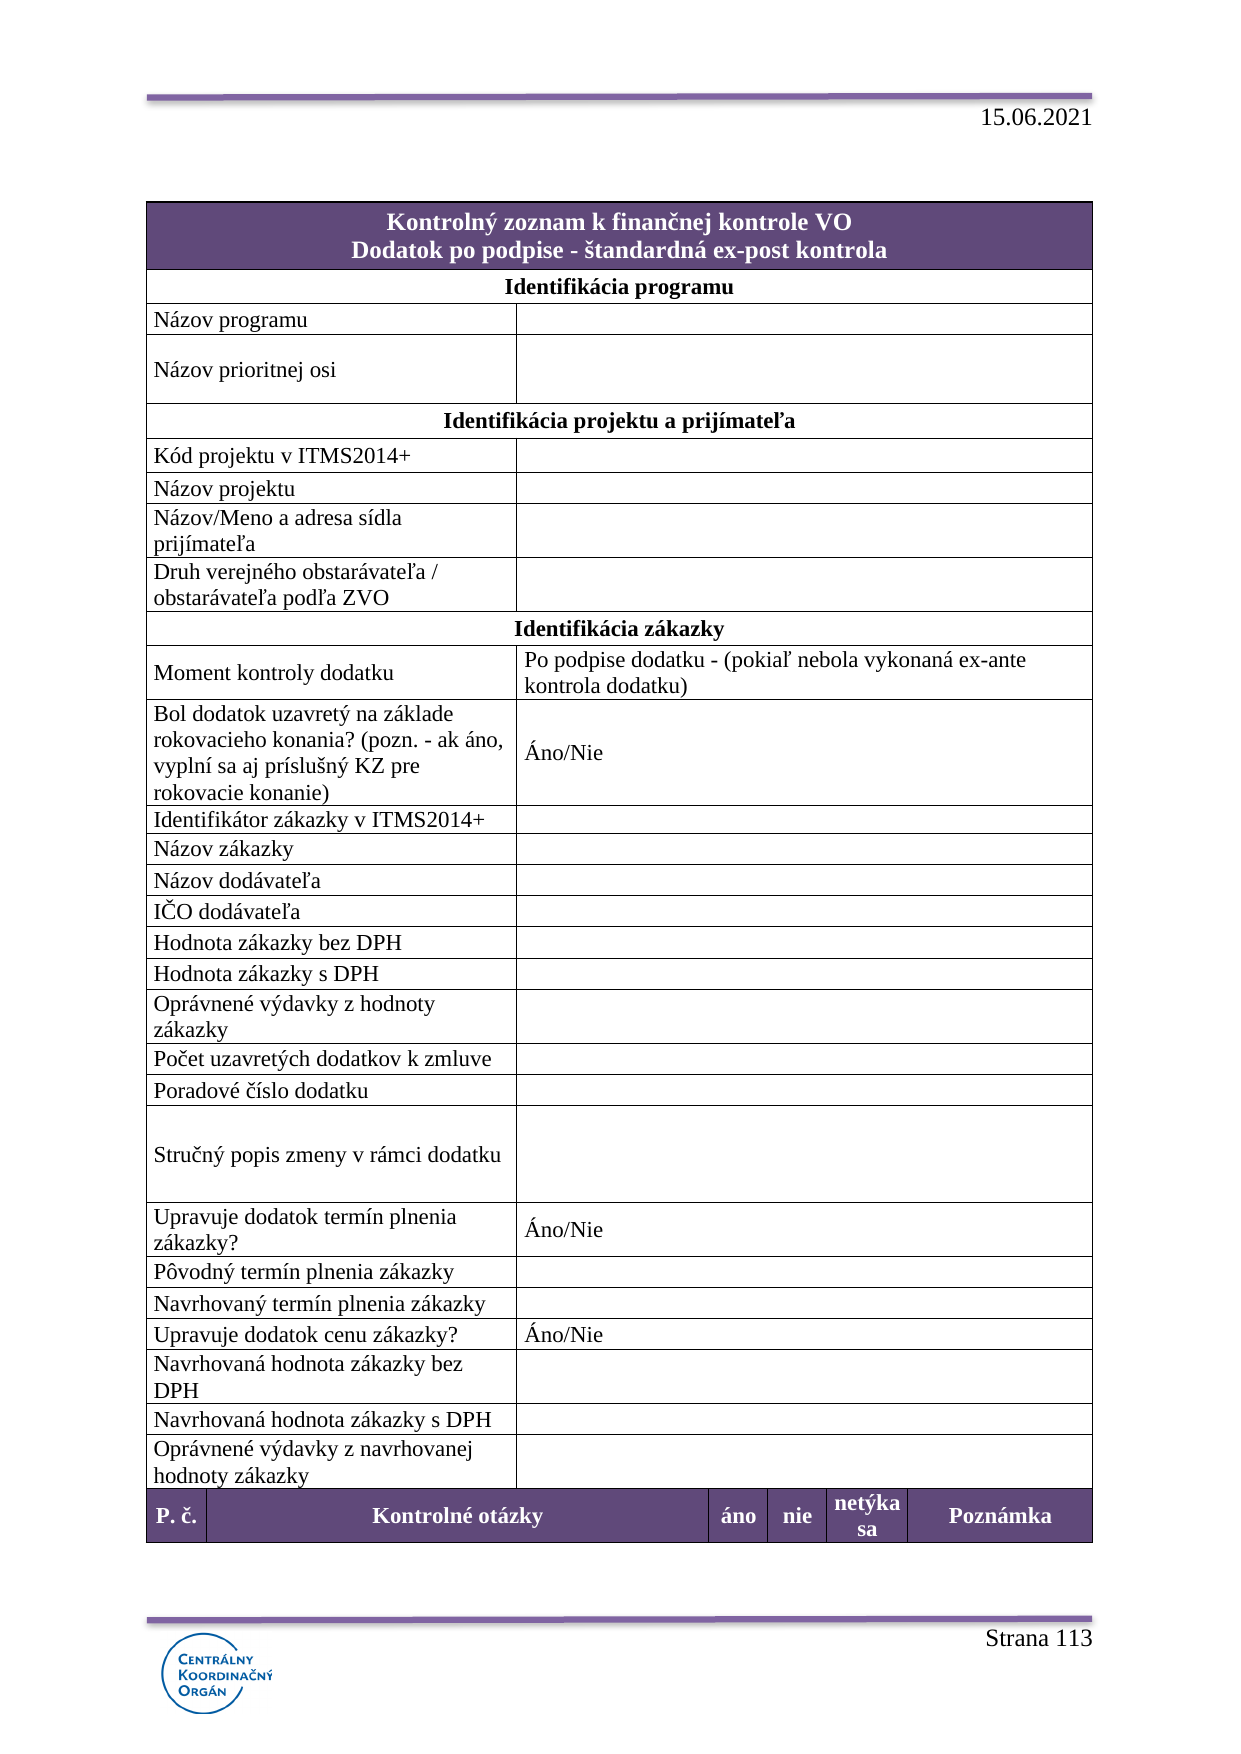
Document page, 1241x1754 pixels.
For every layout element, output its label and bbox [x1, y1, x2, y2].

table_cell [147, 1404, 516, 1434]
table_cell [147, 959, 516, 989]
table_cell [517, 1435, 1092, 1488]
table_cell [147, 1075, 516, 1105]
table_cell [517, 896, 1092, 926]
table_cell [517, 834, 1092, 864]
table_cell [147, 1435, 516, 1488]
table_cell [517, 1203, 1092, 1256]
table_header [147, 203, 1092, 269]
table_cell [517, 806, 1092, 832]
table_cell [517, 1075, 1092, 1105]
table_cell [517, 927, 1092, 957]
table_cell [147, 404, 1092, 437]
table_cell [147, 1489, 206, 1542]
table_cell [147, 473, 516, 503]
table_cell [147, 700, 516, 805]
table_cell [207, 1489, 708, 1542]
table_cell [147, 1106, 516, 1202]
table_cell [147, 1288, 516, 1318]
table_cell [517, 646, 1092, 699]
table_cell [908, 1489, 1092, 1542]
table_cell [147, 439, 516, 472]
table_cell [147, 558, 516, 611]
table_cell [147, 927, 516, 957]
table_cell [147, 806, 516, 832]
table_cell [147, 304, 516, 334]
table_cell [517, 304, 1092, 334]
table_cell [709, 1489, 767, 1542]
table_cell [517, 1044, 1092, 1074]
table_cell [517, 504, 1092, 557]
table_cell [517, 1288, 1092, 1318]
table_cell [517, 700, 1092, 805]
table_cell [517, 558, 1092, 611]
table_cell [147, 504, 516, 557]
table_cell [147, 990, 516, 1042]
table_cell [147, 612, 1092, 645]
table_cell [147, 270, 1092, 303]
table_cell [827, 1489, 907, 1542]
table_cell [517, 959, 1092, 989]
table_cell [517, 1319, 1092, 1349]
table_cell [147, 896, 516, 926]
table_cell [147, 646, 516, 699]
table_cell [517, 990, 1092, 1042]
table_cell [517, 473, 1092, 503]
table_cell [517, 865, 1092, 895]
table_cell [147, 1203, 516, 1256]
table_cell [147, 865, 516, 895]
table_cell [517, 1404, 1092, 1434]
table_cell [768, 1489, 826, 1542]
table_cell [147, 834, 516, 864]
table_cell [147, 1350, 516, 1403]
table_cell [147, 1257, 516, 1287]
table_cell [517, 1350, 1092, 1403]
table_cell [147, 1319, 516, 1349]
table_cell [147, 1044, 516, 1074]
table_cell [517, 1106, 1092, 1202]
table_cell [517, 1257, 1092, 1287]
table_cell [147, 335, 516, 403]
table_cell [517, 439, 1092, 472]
picture [159, 1631, 272, 1713]
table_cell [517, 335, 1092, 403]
